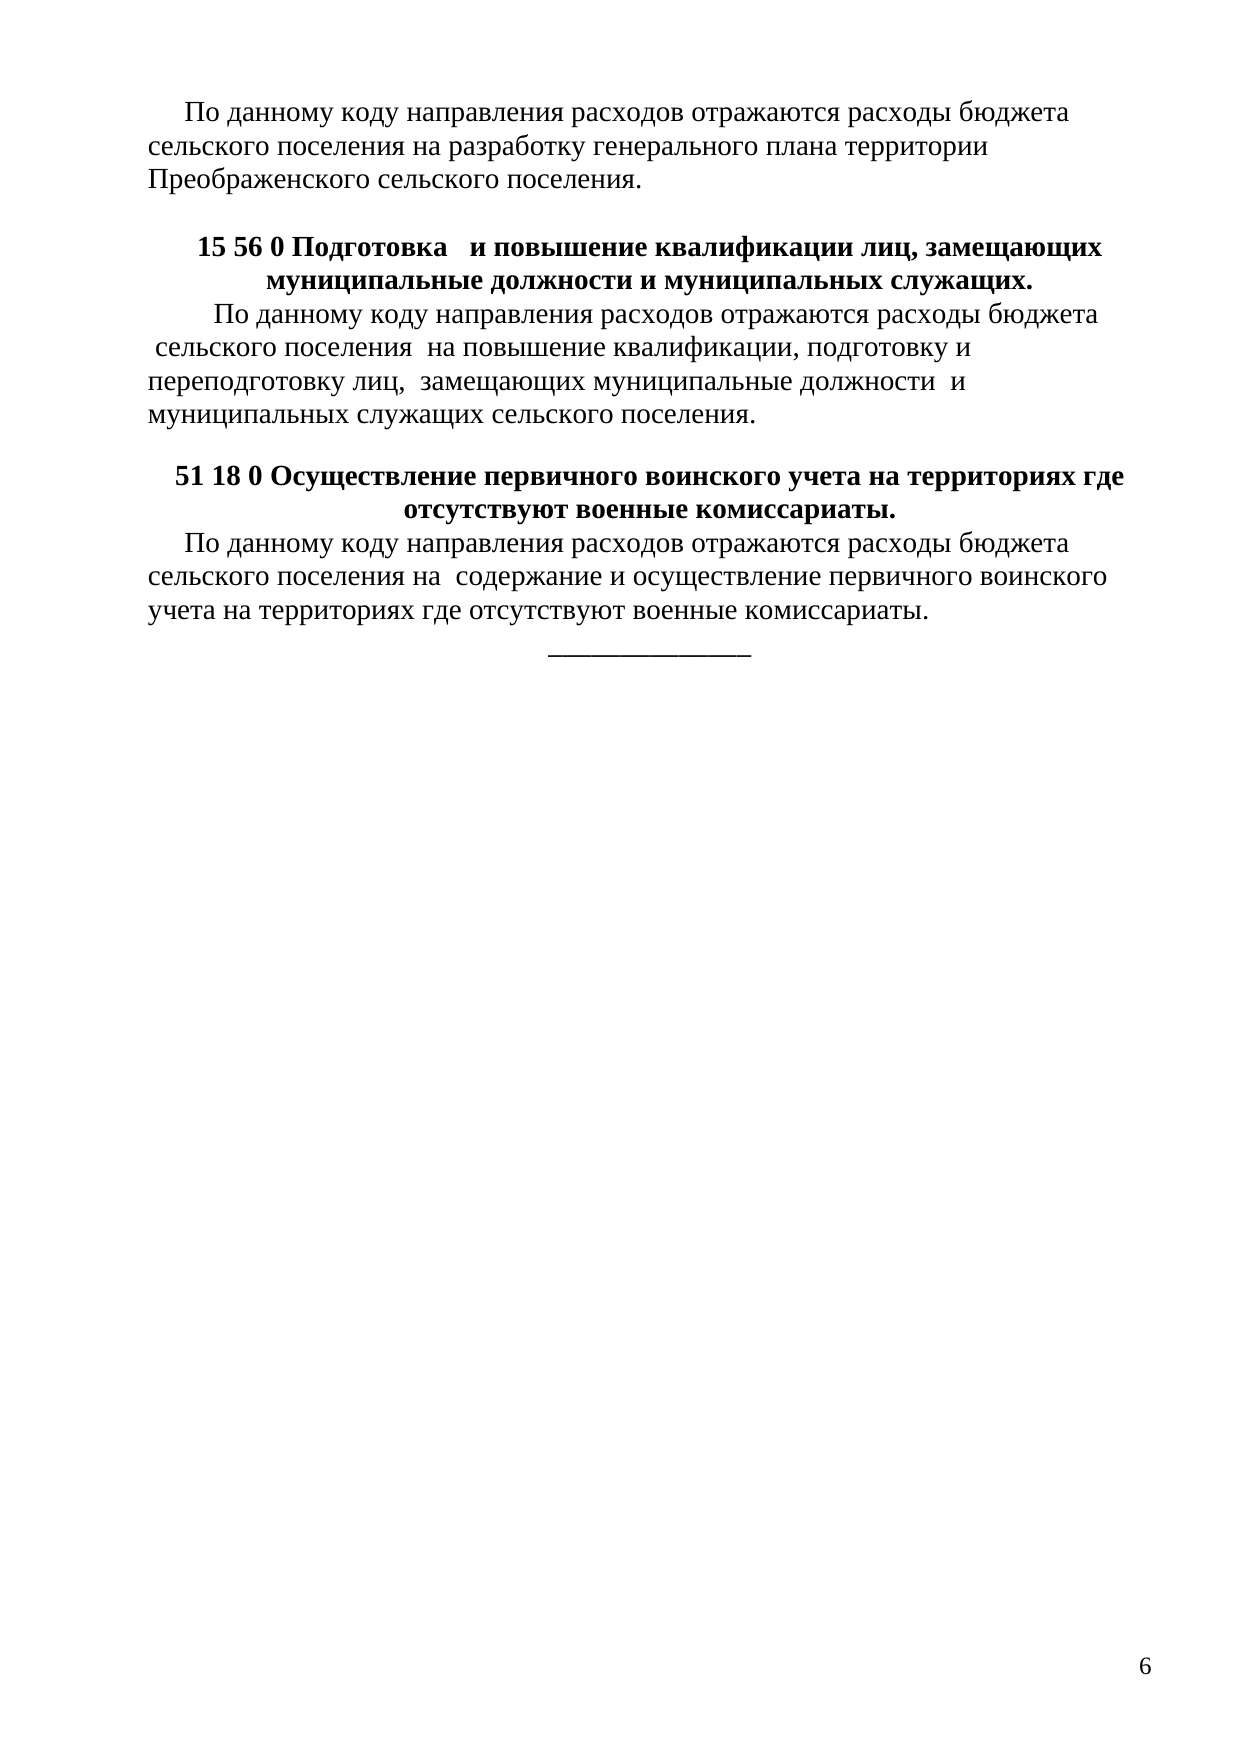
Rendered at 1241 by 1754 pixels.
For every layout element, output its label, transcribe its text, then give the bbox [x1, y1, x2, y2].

text По данному коду направления расходов отражаются расходы бюджета сельского поселения на разработку генерального плана территории Преображенского сельского поселения. [148, 94, 1152, 195]
text сельского поселения на повышение квалификации, подготовку и переподготовку лиц, замещающих муниципальные должности и муниципальных служащих сельского поселения. [148, 329, 1152, 430]
text По данному коду направления расходов отражаются расходы бюджета сельского поселения на содержание и осуществление первичного воинского учета на территориях где отсутствуют военные комиссариаты. [148, 525, 1152, 626]
text По данному коду направления расходов отражаются расходы бюджета [148, 296, 1152, 329]
text 51 18 0 Осуществление первичного воинского учета на территориях где отсутствуют военные комиссариаты. [148, 458, 1152, 525]
text 15 56 0 Подготовка и повышение квалификации лиц, замещающих муниципальные должности и муниципальных служащих. [148, 229, 1152, 296]
text ______________ [148, 626, 1152, 661]
